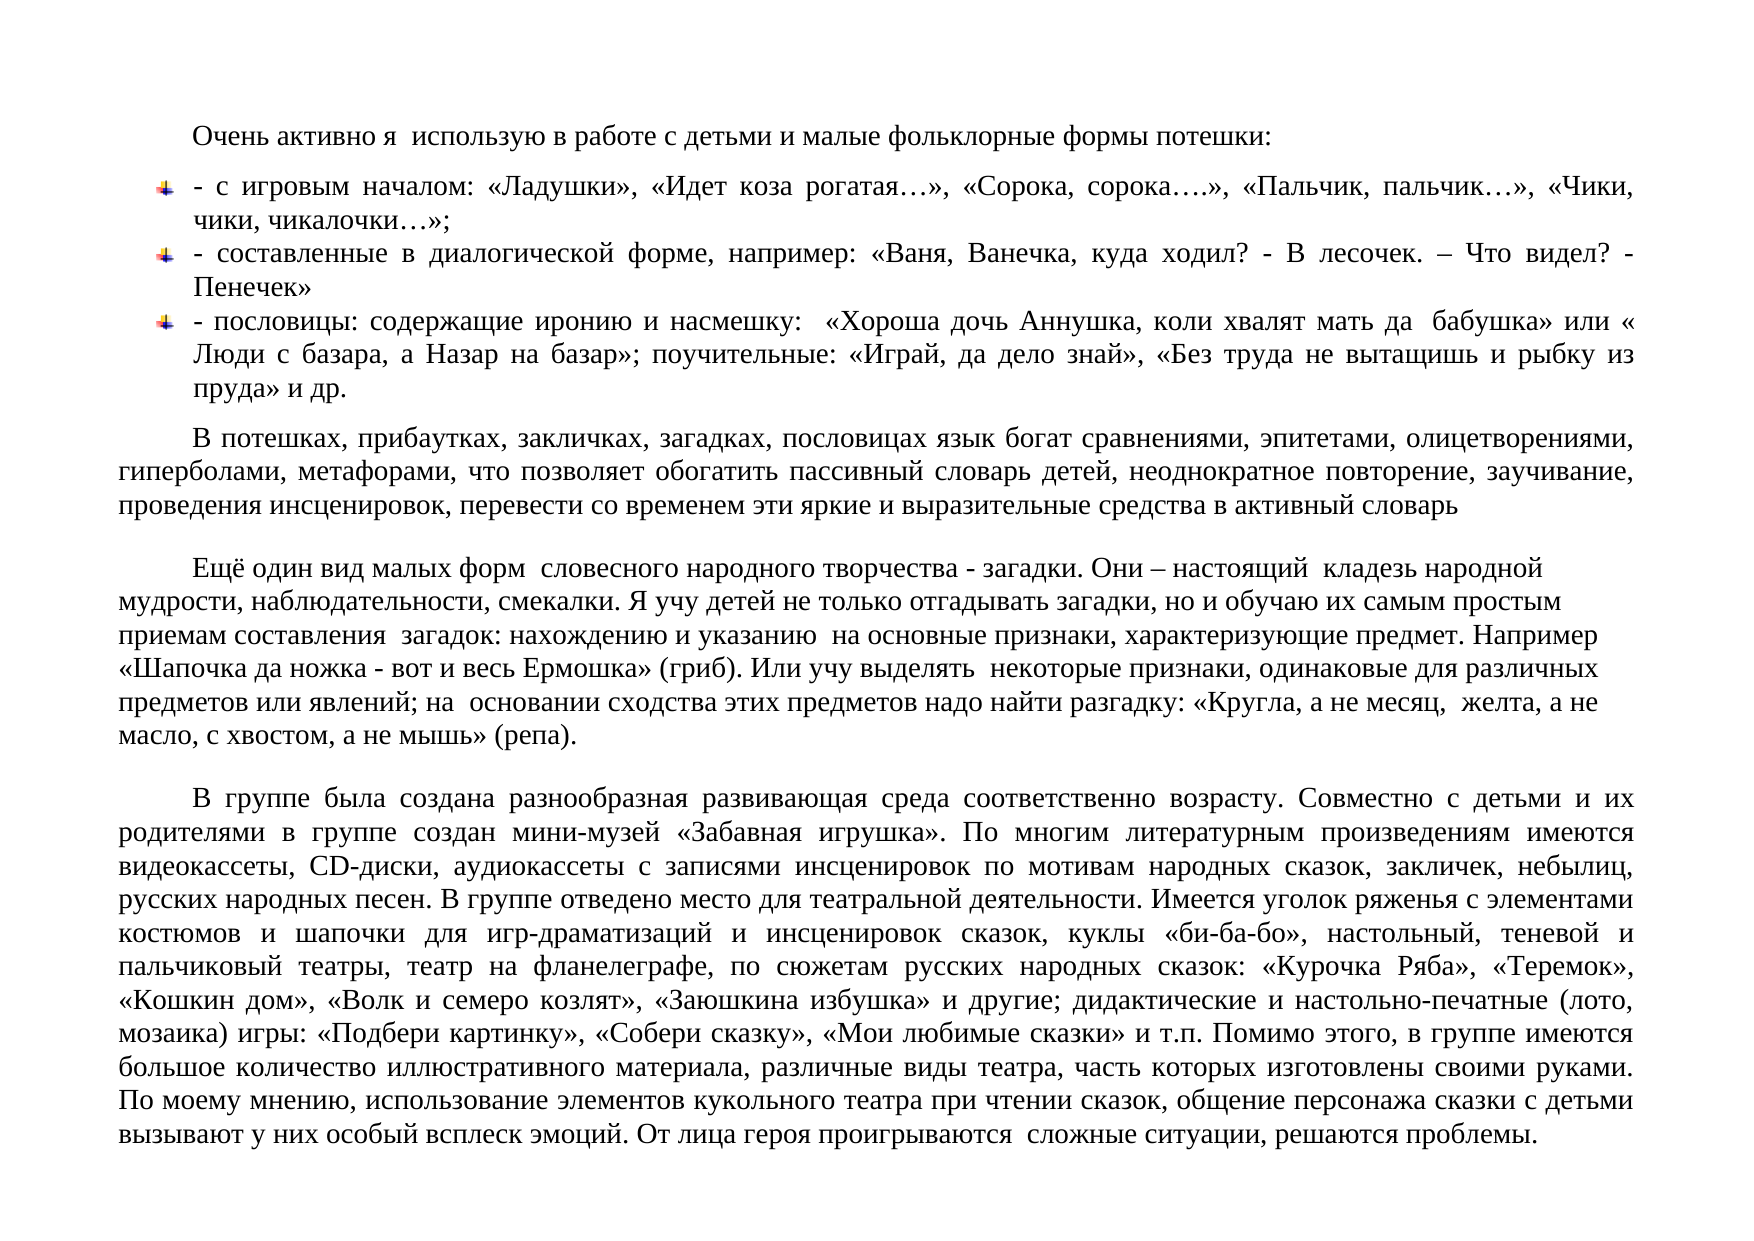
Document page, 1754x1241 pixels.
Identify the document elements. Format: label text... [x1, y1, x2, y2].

list - составленные в диалогической форме, например: «Ваня, Ванечка, куда ходил? - В лесочек. – Что видел? - Пенечек» [156, 236, 1636, 303]
text В потешках, прибаутках, закличках, загадках, пословицах язык богат сравнениями, эпитетами, олицетворениями, гиперболами, метафорами, что позволяет обогатить пассивный словарь детей, неоднократное повторение, заучивание, проведения инсценировок, перевести со временем эти яркие и выразительные средства в активный словарь [118, 420, 1636, 521]
picture [156, 313, 174, 330]
list - с игровым началом: «Ладушки», «Идет коза рогатая…», «Сорока, сорока….», «Пальчик, пальчик…», «Чики, чики, чикалочки…»; [156, 168, 1636, 236]
picture [156, 246, 174, 263]
text Очень активно я использую в работе с детьми и малые фольклорные формы потешки: [118, 118, 1636, 152]
text В группе была создана разнообразная развивающая среда соответственно возрасту. Совместно с детьми и их родителями в группе создан мини-музей «Забавная игрушка». По многим литературным произведениям имеются видеокассеты, CD-диски, аудиокассеты с записями инсценировок по мотивам народных сказок, закличек, небылиц, русских народных песен. В группе отведено место для театральной деятельности. Имеется уголок ряженья с элементами костюмов и шапочки для игр-драматизаций и инсценировок сказок, куклы «би-ба-бо», настольный, теневой и пальчиковый театры, театр на фланелеграфе, по сюжетам русских народных сказок: «Курочка Ряба», «Теремок», «Кошкин дом», «Волк и семеро козлят», «Заюшкина избушка» и другие; дидактические и настольно-печатные (лото, мозаика) игры: «Подбери картинку», «Собери сказку», «Мои любимые сказки» и т.п. Помимо этого, в группе имеются большое количество иллюстративного материала, различные виды театра, часть которых изготовлены своими руками. По моему мнению, использование элементов кукольного театра при чтении сказок, общение персонажа сказки с детьми вызывают у них особый всплеск эмоций. От лица героя проигрываются сложные ситуации, решаются проблемы. [118, 781, 1636, 1149]
list - пословицы: содержащие иронию и насмешку: «Хороша дочь Аннушка, коли хвалят мать да бабушка» или « Люди с базара, а Назар на базар»; поучительные: «Играй, да дело знай», «Без труда не вытащишь и рыбку из пруда» и др. [156, 303, 1636, 403]
text Ещё один вид малых форм словесного народного творчества - загадки. Они – настоящий кладезь народной мудрости, наблюдательности, смекалки. Я учу детей не только отгадывать загадки, но и обучаю их самым простым приемам составления загадок: нахождению и указанию на основные признаки, характеризующие предмет. Например «Шапочка да ножка - вот и весь Ермошка» (гриб). Или учу выделять некоторые признаки, одинаковые для различных предметов или явлений; на основании сходства этих предметов надо найти разгадку: «Кругла, а не месяц, желта, а не масло, с хвостом, а не мышь» (репа). [118, 550, 1636, 751]
picture [156, 179, 174, 196]
